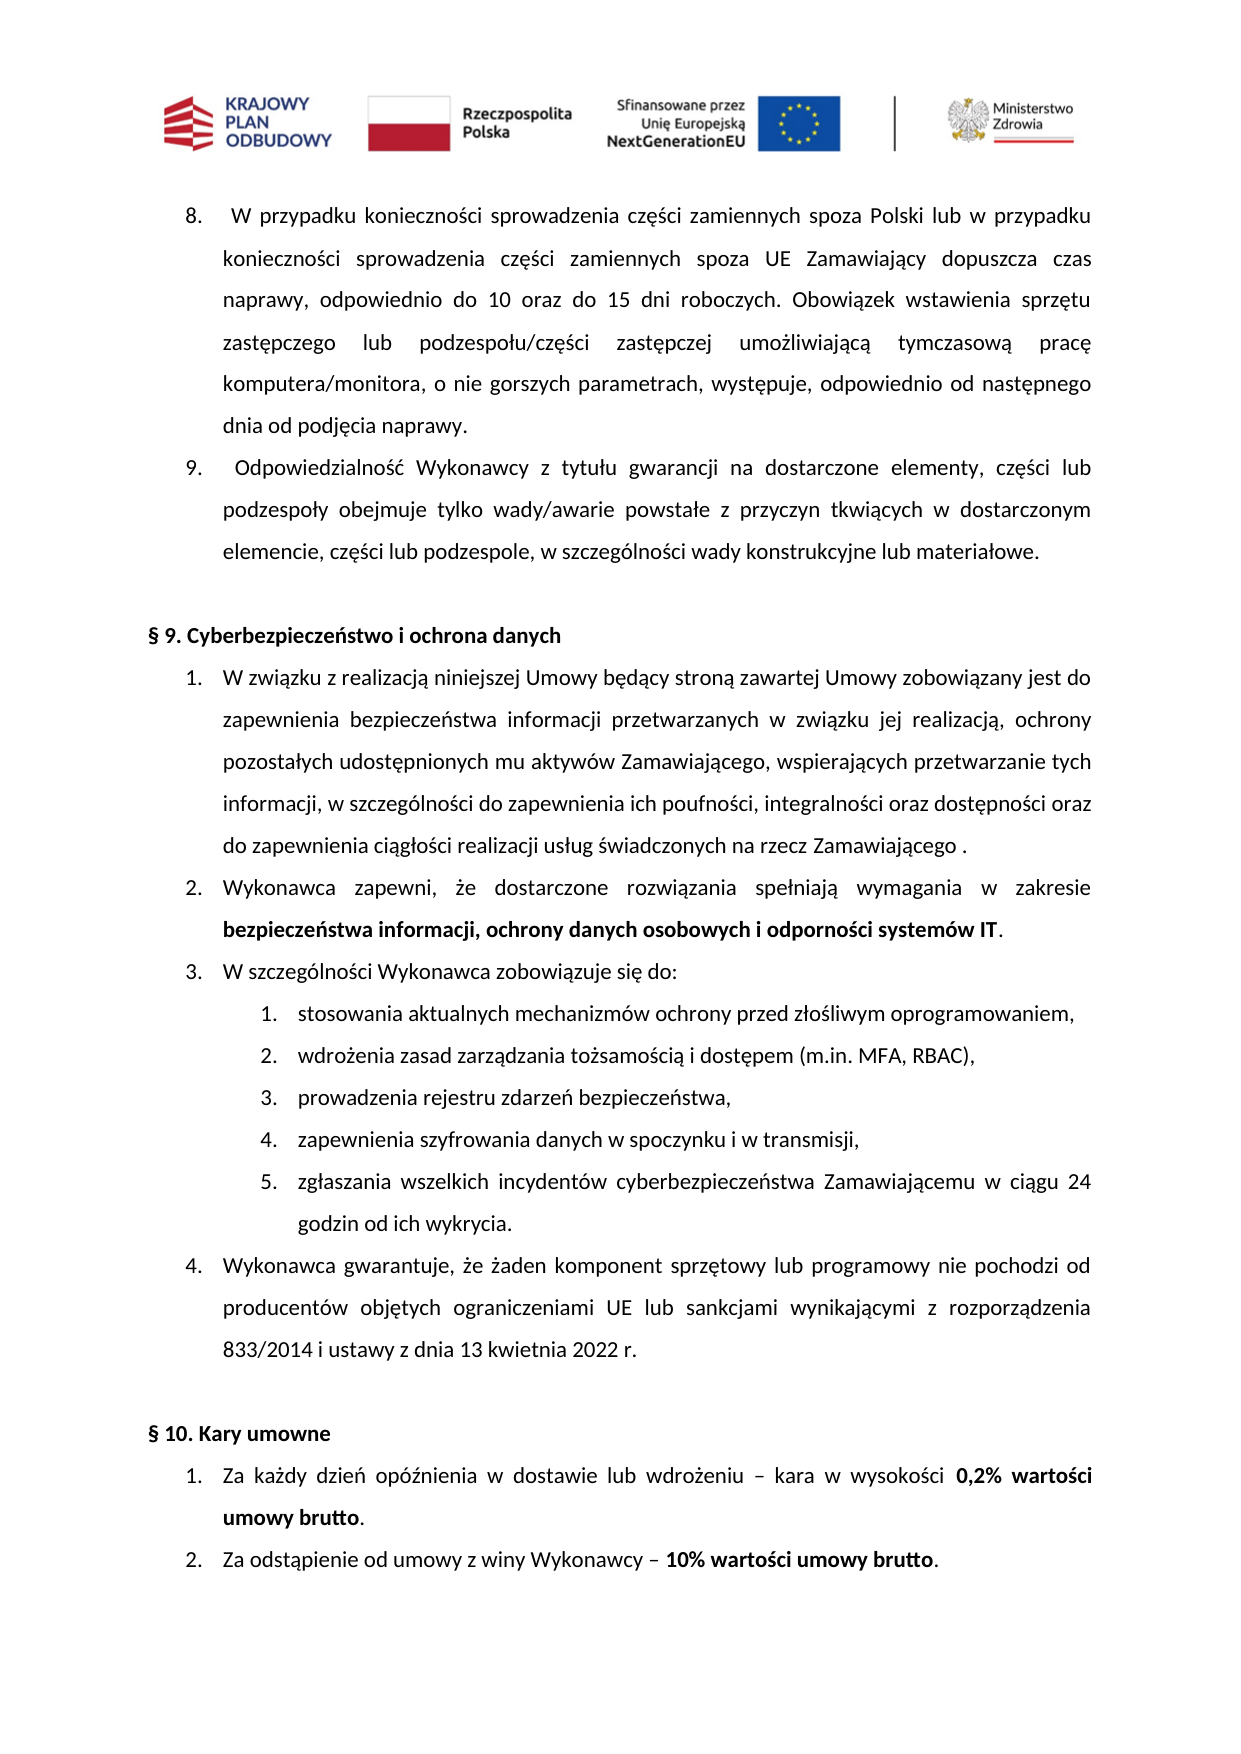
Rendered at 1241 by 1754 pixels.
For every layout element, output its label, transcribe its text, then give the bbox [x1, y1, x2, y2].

list Za odstąpienie od umowy z winy Wykonawcy – 10% wartości umowy brutto. [185, 1545, 1093, 1573]
list stosowania aktualnych mechanizmów ochrony przed złośliwym oprogramowaniem, [260, 999, 1093, 1027]
list Wykonawca zapewni, że dostarczone rozwiązania spełniają wymagania w zakresie bezpieczeństwa informacji, ochrony danych osobowych i odporności systemów IT. [185, 873, 1093, 943]
list prowadzenia rejestru zdarzeń bezpieczeństwa, [260, 1083, 1093, 1111]
list W przypadku konieczności sprowadzenia części zamiennych spoza Polski lub w przypadku konieczności sprowadzenia części zamiennych spoza UE Zamawiający dopuszcza czas naprawy, odpowiednio do 10 oraz do 15 dni roboczych. Obowiązek wstawienia sprzętu zastępczego lub podzespołu/części zastępczej umożliwiającą tymczasową pracę komputera/monitora, o nie gorszych parametrach, występuje, odpowiednio od następnego dnia od podjęcia naprawy. [185, 202, 1093, 439]
list W szczególności Wykonawca zobowiązuje się do: [185, 957, 1093, 985]
list Odpowiedzialność Wykonawcy z tytułu gwarancji na dostarczone elementy, części lub podzespoły obejmuje tylko wady/awarie powstałe z przyczyn tkwiących w dostarczonym elemencie, części lub podzespole, w szczególności wady konstrukcyjne lub materiałowe. [185, 453, 1093, 566]
list zapewnienia szyfrowania danych w spoczynku i w transmisji, [260, 1125, 1093, 1153]
picture [147, 73, 1093, 168]
list Wykonawca gwarantuje, że żaden komponent sprzętowy lub programowy nie pochodzi od producentów objętych ograniczeniami UE lub sankcjami wynikającymi z rozporządzenia 833/2014 i ustawy z dnia 13 kwietnia 2022 r. [185, 1251, 1093, 1363]
text § 10. Kary umowne [148, 1419, 1093, 1447]
list zgłaszania wszelkich incydentów cyberbezpieczeństwa Zamawiającemu w ciągu 24 godzin od ich wykrycia. [260, 1167, 1093, 1237]
list Za każdy dzień opóźnienia w dostawie lub wdrożeniu – kara w wysokości 0,2% wartości umowy brutto. [185, 1461, 1093, 1531]
text § 9. Cyberbezpieczeństwo i ochrona danych [148, 621, 1093, 649]
list W związku z realizacją niniejszej Umowy będący stroną zawartej Umowy zobowiązany jest do zapewnienia bezpieczeństwa informacji przetwarzanych w związku jej realizacją, ochrony pozostałych udostępnionych mu aktywów Zamawiającego, wspierających przetwarzanie tych informacji, w szczególności do zapewnienia ich poufności, integralności oraz dostępności oraz do zapewnienia ciągłości realizacji usług świadczonych na rzecz Zamawiającego . [185, 663, 1093, 859]
list wdrożenia zasad zarządzania tożsamością i dostępem (m.in. MFA, RBAC), [260, 1041, 1093, 1069]
